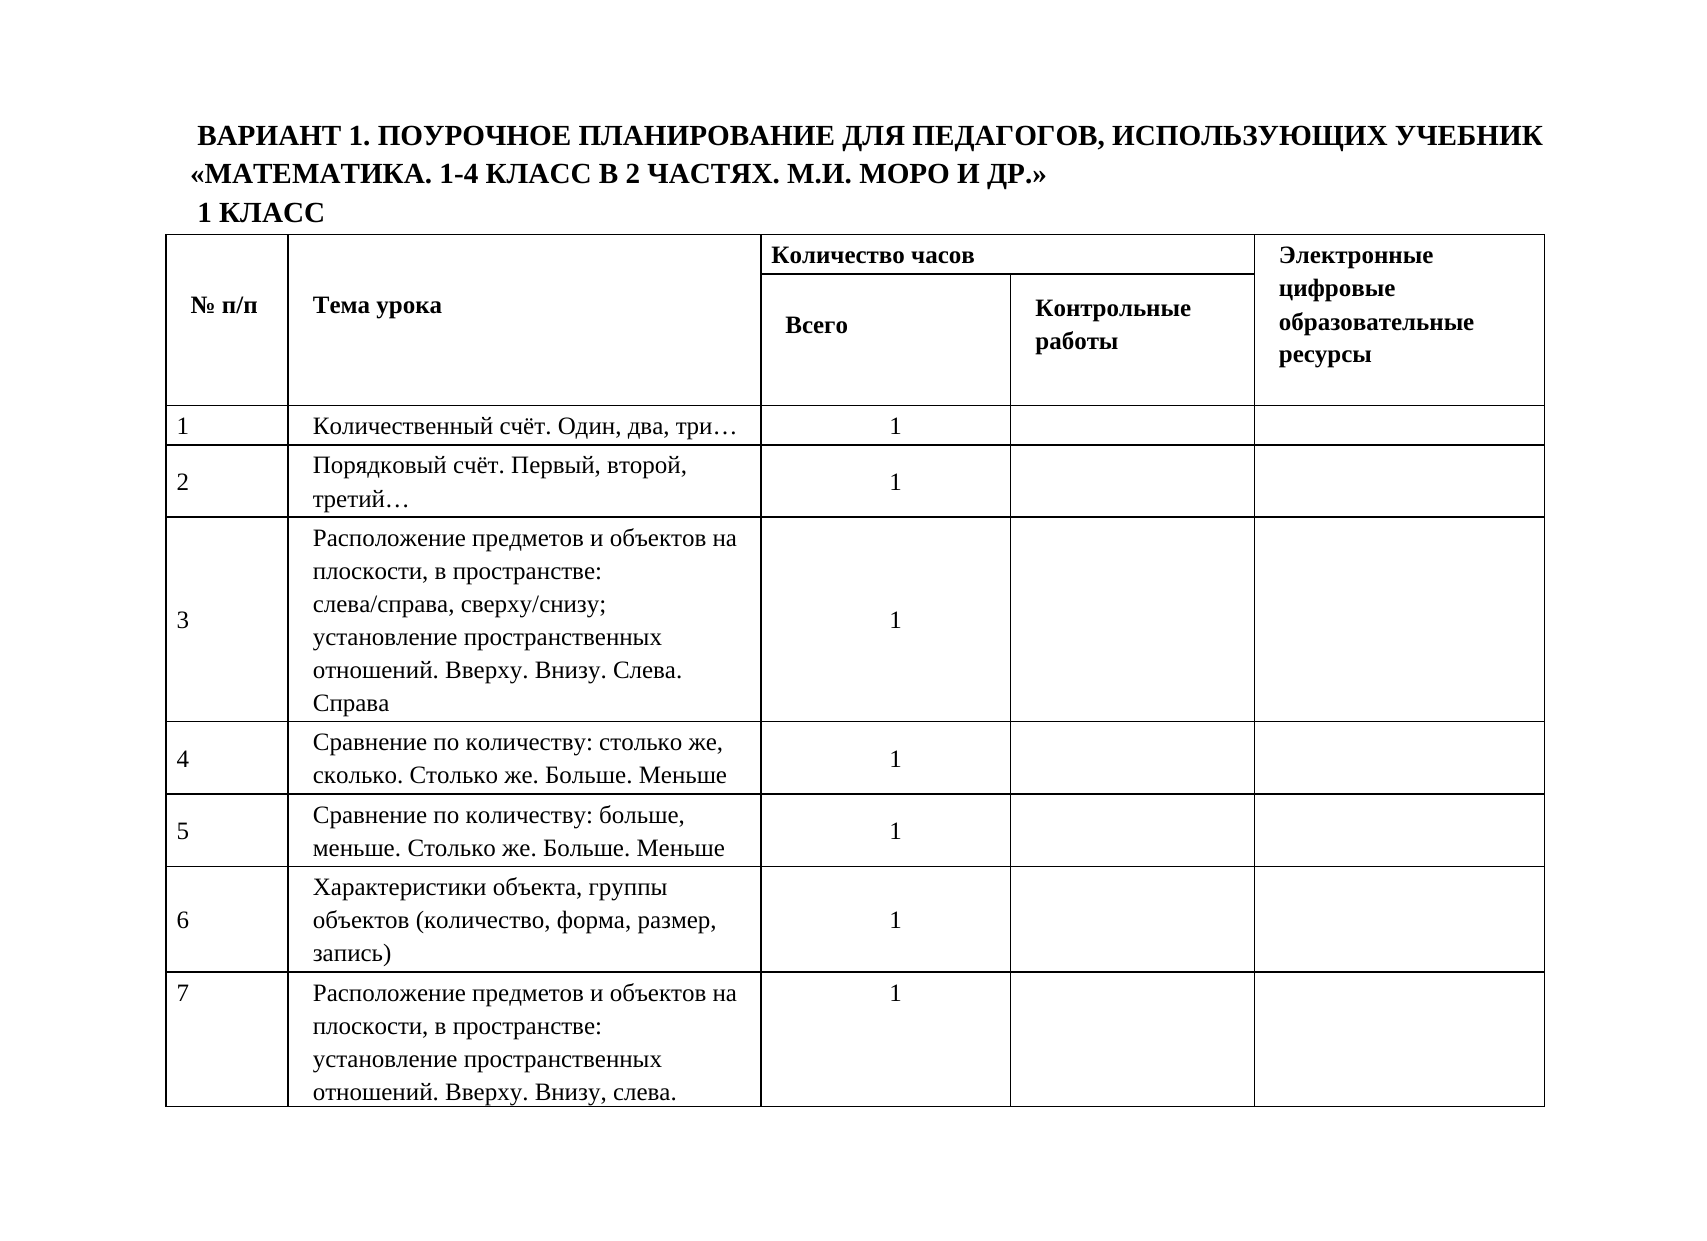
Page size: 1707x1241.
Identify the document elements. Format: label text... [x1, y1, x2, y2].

table_cell [1255, 867, 1544, 971]
table_cell [1011, 722, 1254, 793]
table_cell 1 [762, 446, 1010, 516]
table_cell [1011, 973, 1254, 1106]
table_cell Расположение предметов и объектов на плоскости, в пространстве: слева/справа, сверху/снизу; установление пространственных отношений. Вверху. Внизу. Слева. Справа [289, 518, 760, 721]
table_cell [289, 973, 760, 1106]
table_cell Характеристики объекта, группы объектов (количество, форма, размер, запись) [289, 867, 760, 971]
table_cell 1 [167, 406, 287, 444]
table_cell 2 [167, 446, 287, 516]
table_cell 1 [762, 867, 1010, 971]
table_cell 4 [167, 722, 287, 793]
table_header Электронные цифровые образовательные ресурсы [1255, 235, 1544, 404]
table_cell 1 [762, 973, 1010, 1106]
table_cell [1255, 973, 1544, 1106]
table_cell 7 [167, 973, 287, 1106]
table_cell [1011, 446, 1254, 516]
table_cell [1011, 795, 1254, 866]
table_header Количество часов [762, 235, 1254, 273]
table_cell Всего [762, 275, 1010, 404]
table_cell Сравнение по количеству: больше, меньше. Столько же. Больше. Меньше [289, 795, 760, 866]
table_header Тема урока [289, 235, 760, 404]
table_cell [1255, 722, 1544, 793]
table_cell 3 [167, 518, 287, 721]
table_cell Контрольные работы [1011, 275, 1254, 404]
table_cell [1011, 406, 1254, 444]
table_cell [1011, 518, 1254, 721]
table_header № п/п [167, 235, 287, 404]
table_cell [1255, 795, 1544, 866]
table_cell [1255, 446, 1544, 516]
text 1 КЛАСС [190, 195, 1618, 229]
table_cell 6 [167, 867, 287, 971]
table_cell 1 [762, 795, 1010, 866]
text ВАРИАНТ 1. ПОУРОЧНОЕ ПЛАНИРОВАНИЕ ДЛЯ ПЕДАГОГОВ, ИСПОЛЬЗУЮЩИХ УЧЕБНИК «МАТЕМАТИКА. 1-4 КЛАСС В 2 ЧАСТЯХ. М.И. МОРО И ДР.» [190, 118, 1618, 190]
table_cell 1 [762, 518, 1010, 721]
table_cell 1 [762, 406, 1010, 444]
table_cell Сравнение по количеству: столько же, сколько. Столько же. Больше. Меньше [289, 722, 760, 793]
table_cell [1011, 867, 1254, 971]
table_cell [1255, 406, 1544, 444]
table_cell [1255, 518, 1544, 721]
table_cell Количественный счёт. Один, два, три… [289, 406, 760, 444]
table_cell 1 [762, 722, 1010, 793]
table_cell Порядковый счёт. Первый, второй, третий… [289, 446, 760, 516]
table_cell 5 [167, 795, 287, 866]
